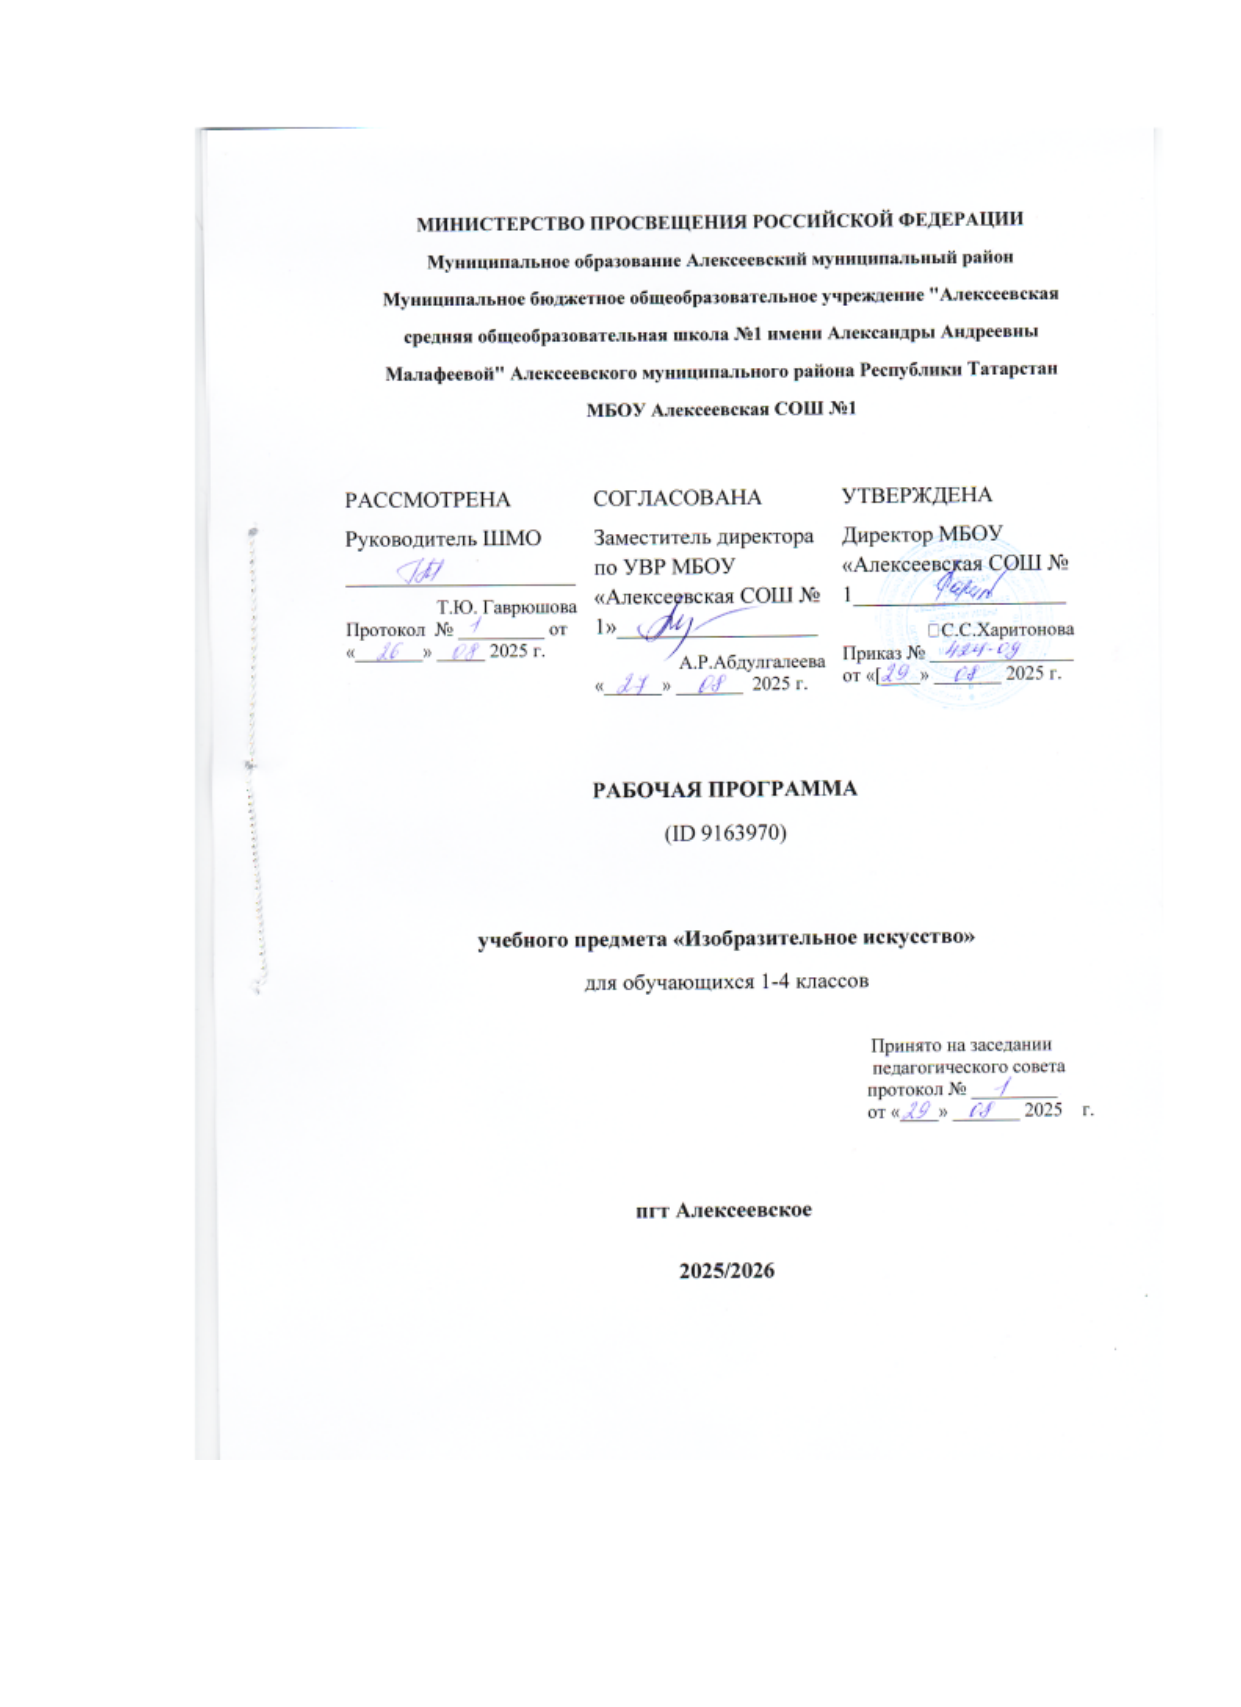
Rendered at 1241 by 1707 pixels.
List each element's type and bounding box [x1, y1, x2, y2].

picture [189, 118, 1165, 1460]
